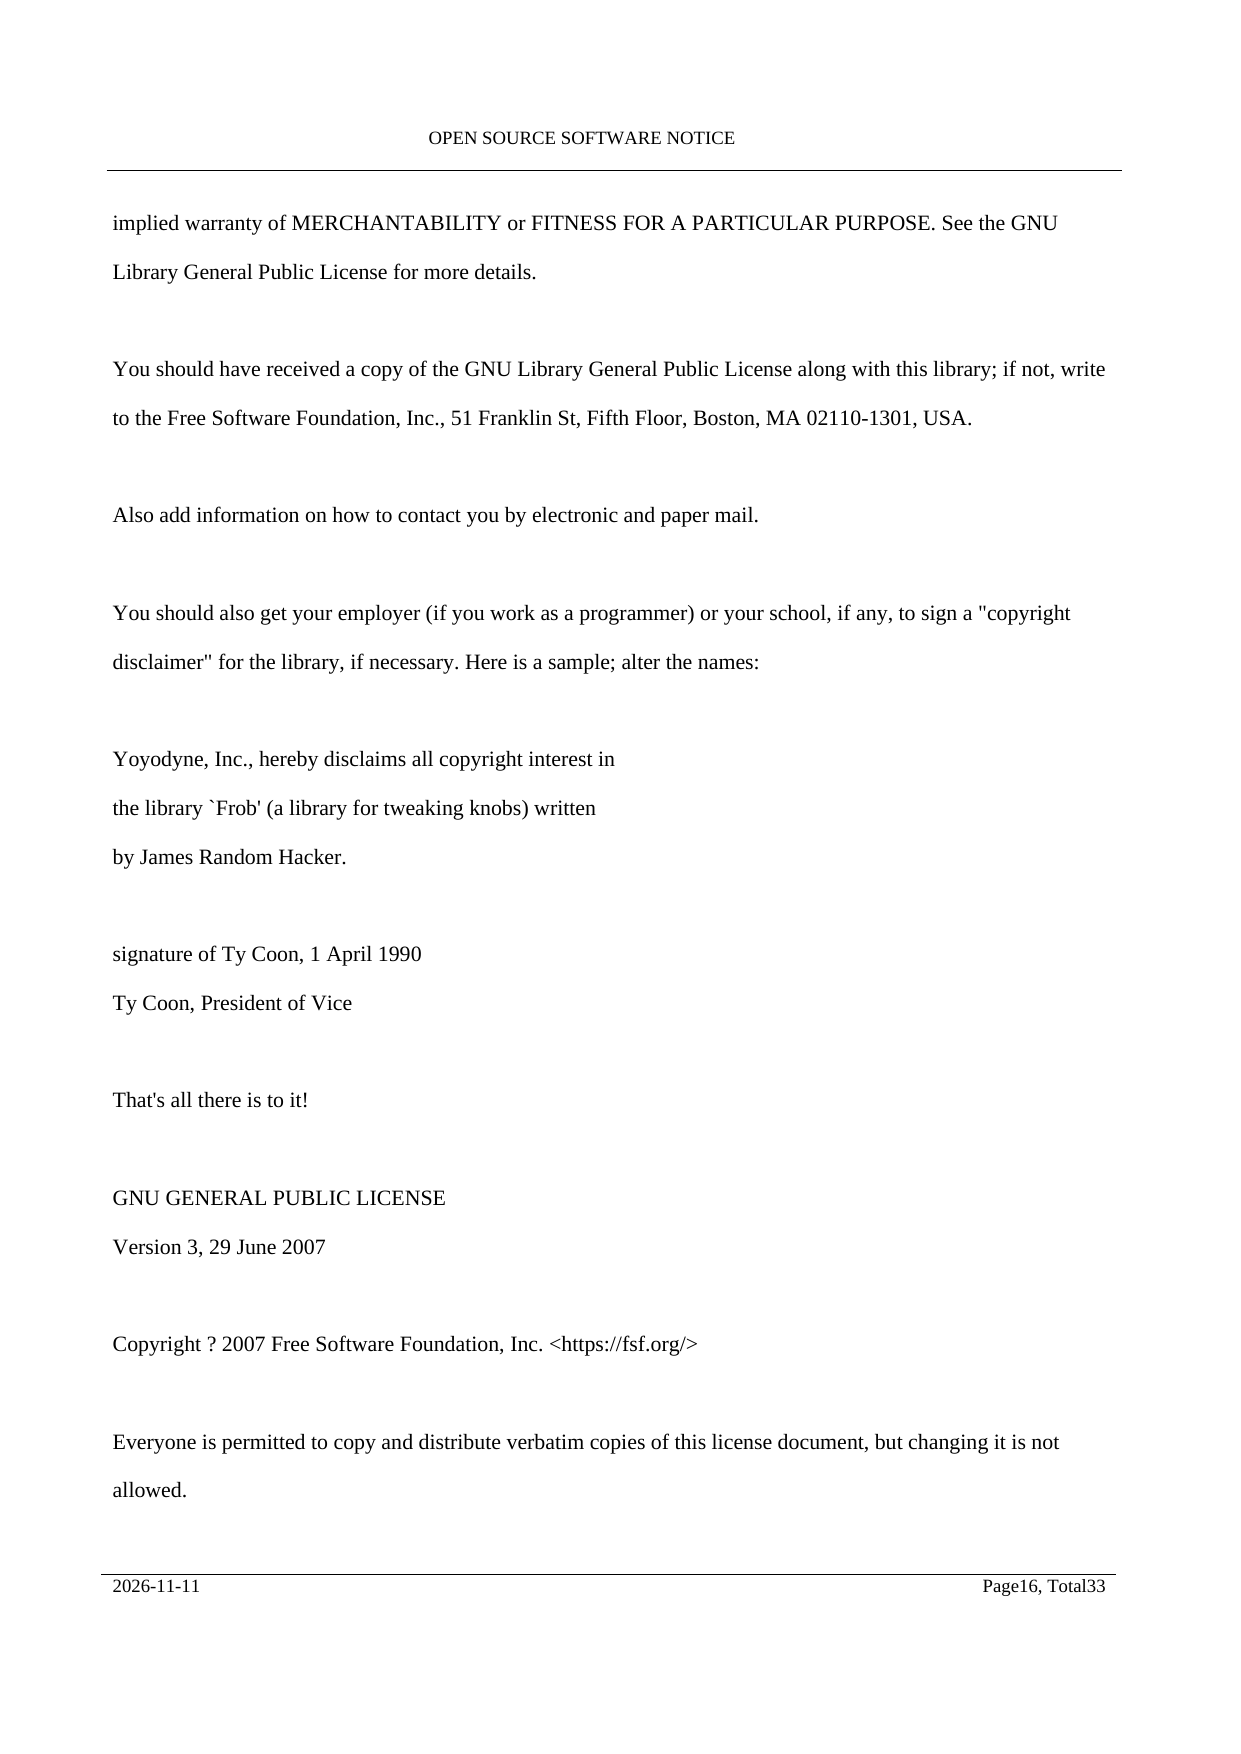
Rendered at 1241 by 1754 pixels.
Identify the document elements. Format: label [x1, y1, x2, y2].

text [112, 206, 1128, 1506]
